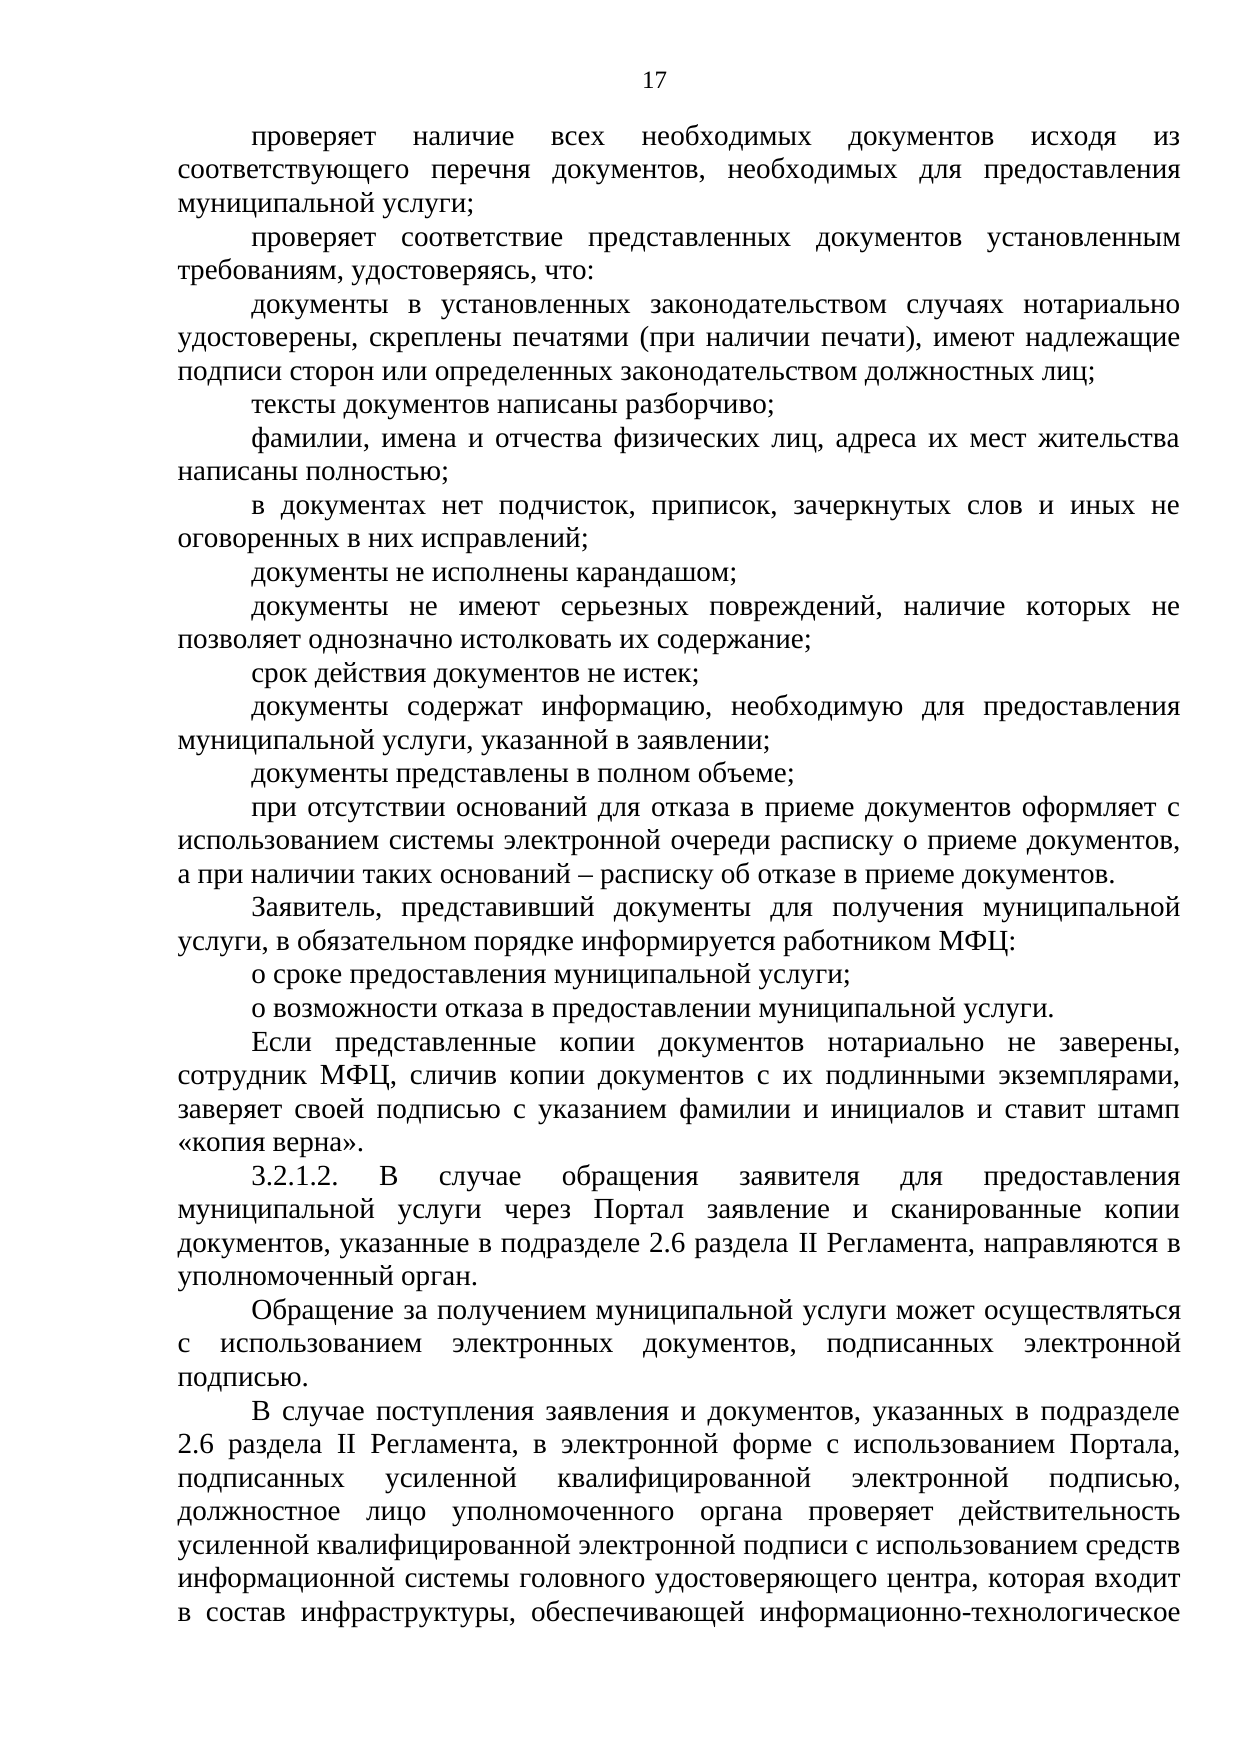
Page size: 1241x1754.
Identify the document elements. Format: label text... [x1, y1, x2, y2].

text фамилии, имена и отчества физических лиц, адреса их мест жительства написаны полностью; [177, 420, 1181, 487]
text Обращение за получением муниципальной услуги может осуществляться с использованием электронных документов, подписанных электронной подписью. [177, 1292, 1182, 1393]
text тексты документов написаны разборчиво; [177, 386, 1181, 420]
text при отсутствии оснований для отказа в приеме документов оформляет с использованием системы электронной очереди расписку о приеме документов, а при наличии таких оснований – расписку об отказе в приеме документов. [177, 789, 1181, 889]
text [177, 1393, 1181, 1627]
text Заявитель, представивший документы для получения муниципальной услуги, в обязательном порядке информируется работником МФЦ: [177, 889, 1181, 957]
text документы не имеют серьезных повреждений, наличие которых не позволяет однозначно истолковать их содержание; [177, 588, 1181, 655]
text документы в установленных законодательством случаях нотариально удостоверены, скреплены печатями (при наличии печати), имеют надлежащие подписи сторон или определенных законодательством должностных лиц; [177, 286, 1181, 386]
text проверяет наличие всех необходимых документов исходя из соответствующего перечня документов, необходимых для предоставления муниципальной услуги; [177, 118, 1181, 219]
text о сроке предоставления муниципальной услуги; [177, 957, 1181, 990]
text о возможности отказа в предоставлении муниципальной услуги. [177, 990, 1181, 1024]
text документы содержат информацию, необходимую для предоставления муниципальной услуги, указанной в заявлении; [177, 688, 1181, 755]
text Если представленные копии документов нотариально не заверены, сотрудник МФЦ, сличив копии документов с их подлинными экземплярами, заверяет своей подписью с указанием фамилии и инициалов и ставит штамп «копия верна». [177, 1024, 1181, 1158]
text документы представлены в полном объеме; [177, 755, 1181, 789]
text срок действия документов не истек; [177, 655, 1181, 688]
text проверяет соответствие представленных документов установленным требованиям, удостоверяясь, что: [177, 219, 1181, 286]
text в документах нет подчисток, приписок, зачеркнутых слов и иных не оговоренных в них исправлений; [177, 487, 1181, 554]
text 3.2.1.2. В случае обращения заявителя для предоставления муниципальной услуги через Портал заявление и сканированные копии документов, указанные в подразделе 2.6 раздела II Регламента, направляются в уполномоченный орган. [177, 1158, 1181, 1292]
text документы не исполнены карандашом; [177, 554, 1181, 588]
